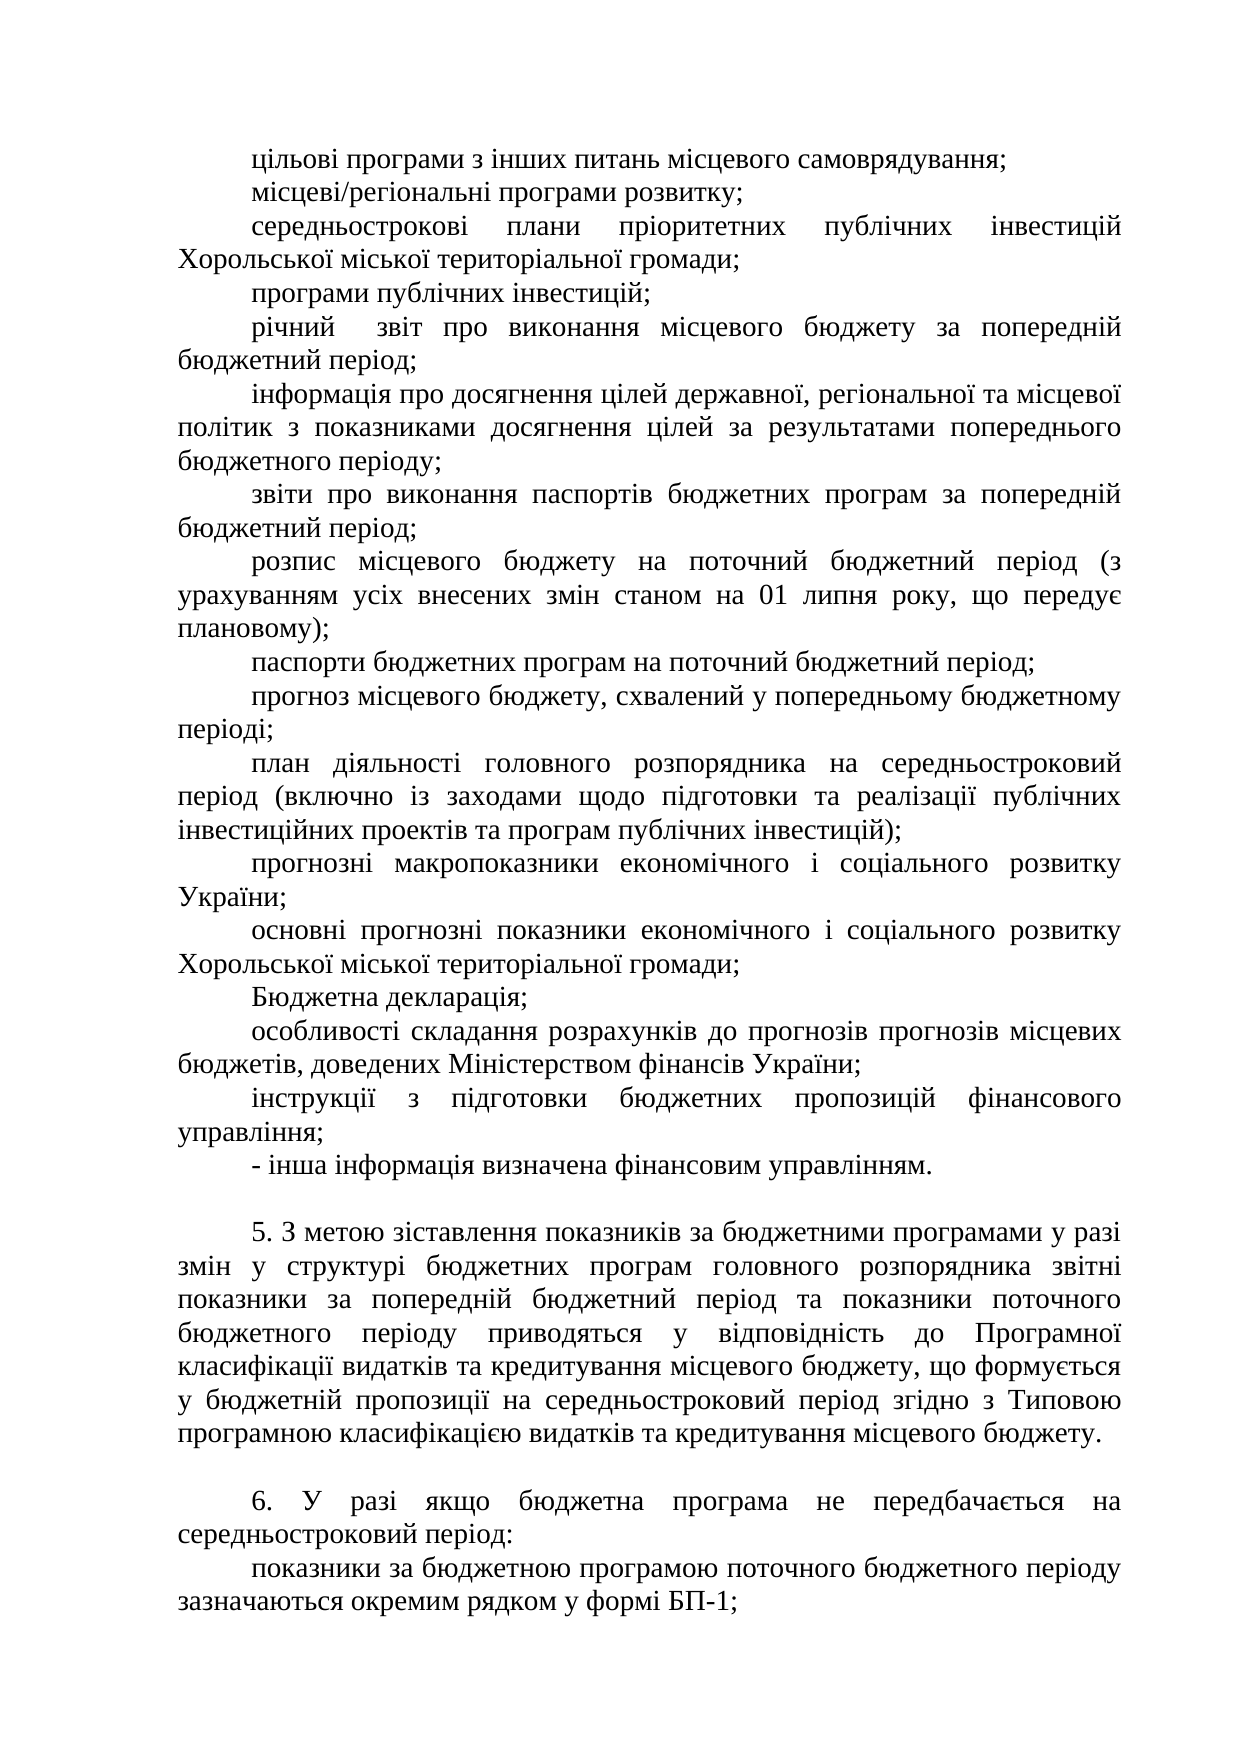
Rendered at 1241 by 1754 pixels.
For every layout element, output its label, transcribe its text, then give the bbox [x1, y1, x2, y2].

text - інша інформація визначена фінансовим управлінням. [177, 1147, 1122, 1181]
text особливості складання розрахунків до прогнозів прогнозів місцевих бюджетів, доведених Міністерством фінансів України; [177, 1013, 1122, 1080]
text Бюджетна декларація; [177, 979, 1122, 1013]
text показники за бюджетною програмою поточного бюджетного періоду зазначаються окремим рядком у формі БП-1; [177, 1550, 1122, 1617]
text середньострокові плани пріоритетних публічних інвестицій Хорольської міської територіальної громади; [177, 208, 1122, 275]
text інструкції з підготовки бюджетних пропозицій фінансового управління; [177, 1080, 1122, 1147]
text річний звіт про виконання місцевого бюджету за попередній бюджетний період; [177, 309, 1122, 376]
text план діяльності головного розпорядника на середньостроковий період (включно із заходами щодо підготовки та реалізації публічних інвестиційних проектів та програм публічних інвестицій); [177, 745, 1122, 845]
text звіти про виконання паспортів бюджетних програм за попередній бюджетний період; [177, 476, 1122, 543]
text цільові програми з інших питань місцевого самоврядування; [177, 141, 1122, 174]
text розпис місцевого бюджету на поточний бюджетний період (з урахуванням усіх внесених змін станом на 01 липня року, що передує плановому); [177, 543, 1122, 644]
text прогноз місцевого бюджету, схвалений у попередньому бюджетному періоді; [177, 678, 1122, 745]
text 6. У разі якщо бюджетна програма не передбачається на середньостроковий період: [177, 1483, 1122, 1550]
text інформація про досягнення цілей державної, регіональної та місцевої політик з показниками досягнення цілей за результатами попереднього бюджетного періоду; [177, 376, 1122, 476]
text прогнозні макропоказники економічного і соціального розвитку України; [177, 845, 1122, 912]
text місцеві/регіональні програми розвитку; [177, 174, 1122, 208]
text паспорти бюджетних програм на поточний бюджетний період; [177, 644, 1122, 678]
text програми публічних інвестицій; [177, 275, 1122, 309]
text 5. З метою зіставлення показників за бюджетними програмами у разі змін у структурі бюджетних програм головного розпорядника звітні показники за попередній бюджетний період та показники поточного бюджетного періоду приводяться у відповідність до Програмної класифікації видатків та кредитування місцевого бюджету, що формується у бюджетній пропозиції на середньостроковий період згідно з Типовою програмною класифікацією видатків та кредитування місцевого бюджету. [177, 1214, 1122, 1449]
text основні прогнозні показники економічного і соціального розвитку Хорольської міської територіальної громади; [177, 912, 1122, 979]
